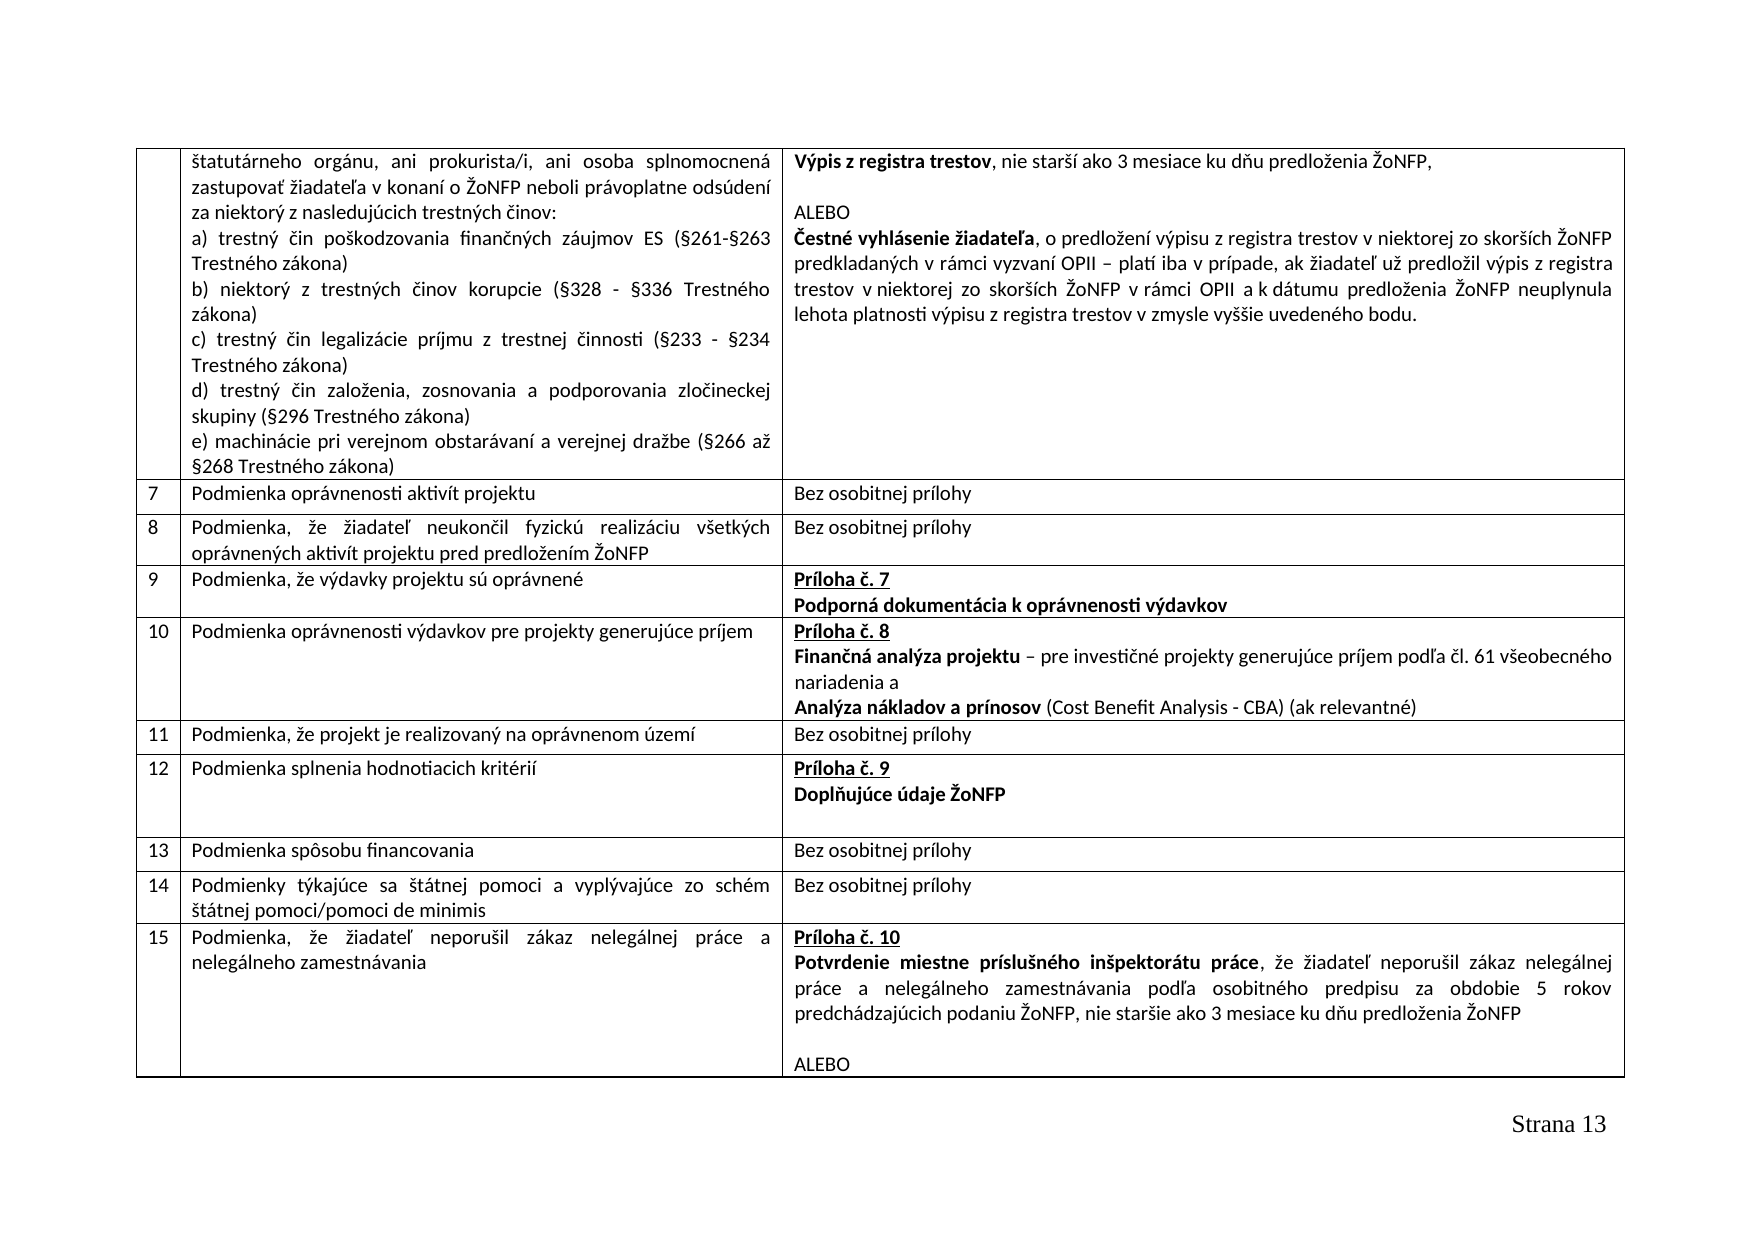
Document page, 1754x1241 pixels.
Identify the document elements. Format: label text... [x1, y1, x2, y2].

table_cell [783, 924, 1624, 1076]
table_cell 12 [137, 755, 180, 837]
table_cell 14 [137, 872, 180, 923]
table_cell Bez osobitnej prílohy [783, 515, 1624, 565]
table_cell 8 [137, 515, 180, 565]
table_cell Bez osobitnej prílohy [783, 480, 1624, 513]
table_cell Príloha č. 9 Doplňujúce údaje ŽoNFP [783, 755, 1624, 837]
table_cell Podmienky týkajúce sa štátnej pomoci a vyplývajúce zo schém štátnej pomoci/pomoci de minimis [181, 872, 782, 923]
table_cell Podmienka splnenia hodnotiacich kritérií [181, 755, 782, 837]
table_cell 10 [137, 618, 180, 720]
table_cell Podmienka, že výdavky projektu sú oprávnené [181, 566, 782, 617]
table_cell 13 [137, 838, 180, 871]
table_cell Podmienka spôsobu financovania [181, 838, 782, 871]
table_cell Príloha č. 8 Finančná analýza projektu – pre investičné projekty generujúce príjem podľa čl. 61 všeobecného nariadenia a Analýza nákladov a prínosov (Cost Benefit Analysis - CBA) (ak relevantné) [783, 618, 1624, 720]
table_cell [181, 924, 782, 1076]
table_cell Bez osobitnej prílohy [783, 872, 1624, 923]
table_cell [181, 149, 782, 479]
table_cell 7 [137, 480, 180, 513]
table_cell Bez osobitnej prílohy [783, 838, 1624, 871]
table_cell 6 [137, 149, 180, 479]
table_cell Podmienka oprávnenosti aktivít projektu [181, 480, 782, 513]
table_cell Príloha č. 7 Podporná dokumentácia k oprávnenosti výdavkov [783, 566, 1624, 617]
table_cell 15 [137, 924, 180, 1076]
table_cell 9 [137, 566, 180, 617]
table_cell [783, 149, 1624, 479]
table_cell Podmienka oprávnenosti výdavkov pre projekty generujúce príjem [181, 618, 782, 720]
table_cell 11 [137, 721, 180, 754]
table_cell Podmienka, že projekt je realizovaný na oprávnenom území [181, 721, 782, 754]
table_cell Bez osobitnej prílohy [783, 721, 1624, 754]
table_cell Podmienka, že žiadateľ neukončil fyzickú realizáciu všetkých oprávnených aktivít projektu pred predložením ŽoNFP [181, 515, 782, 565]
